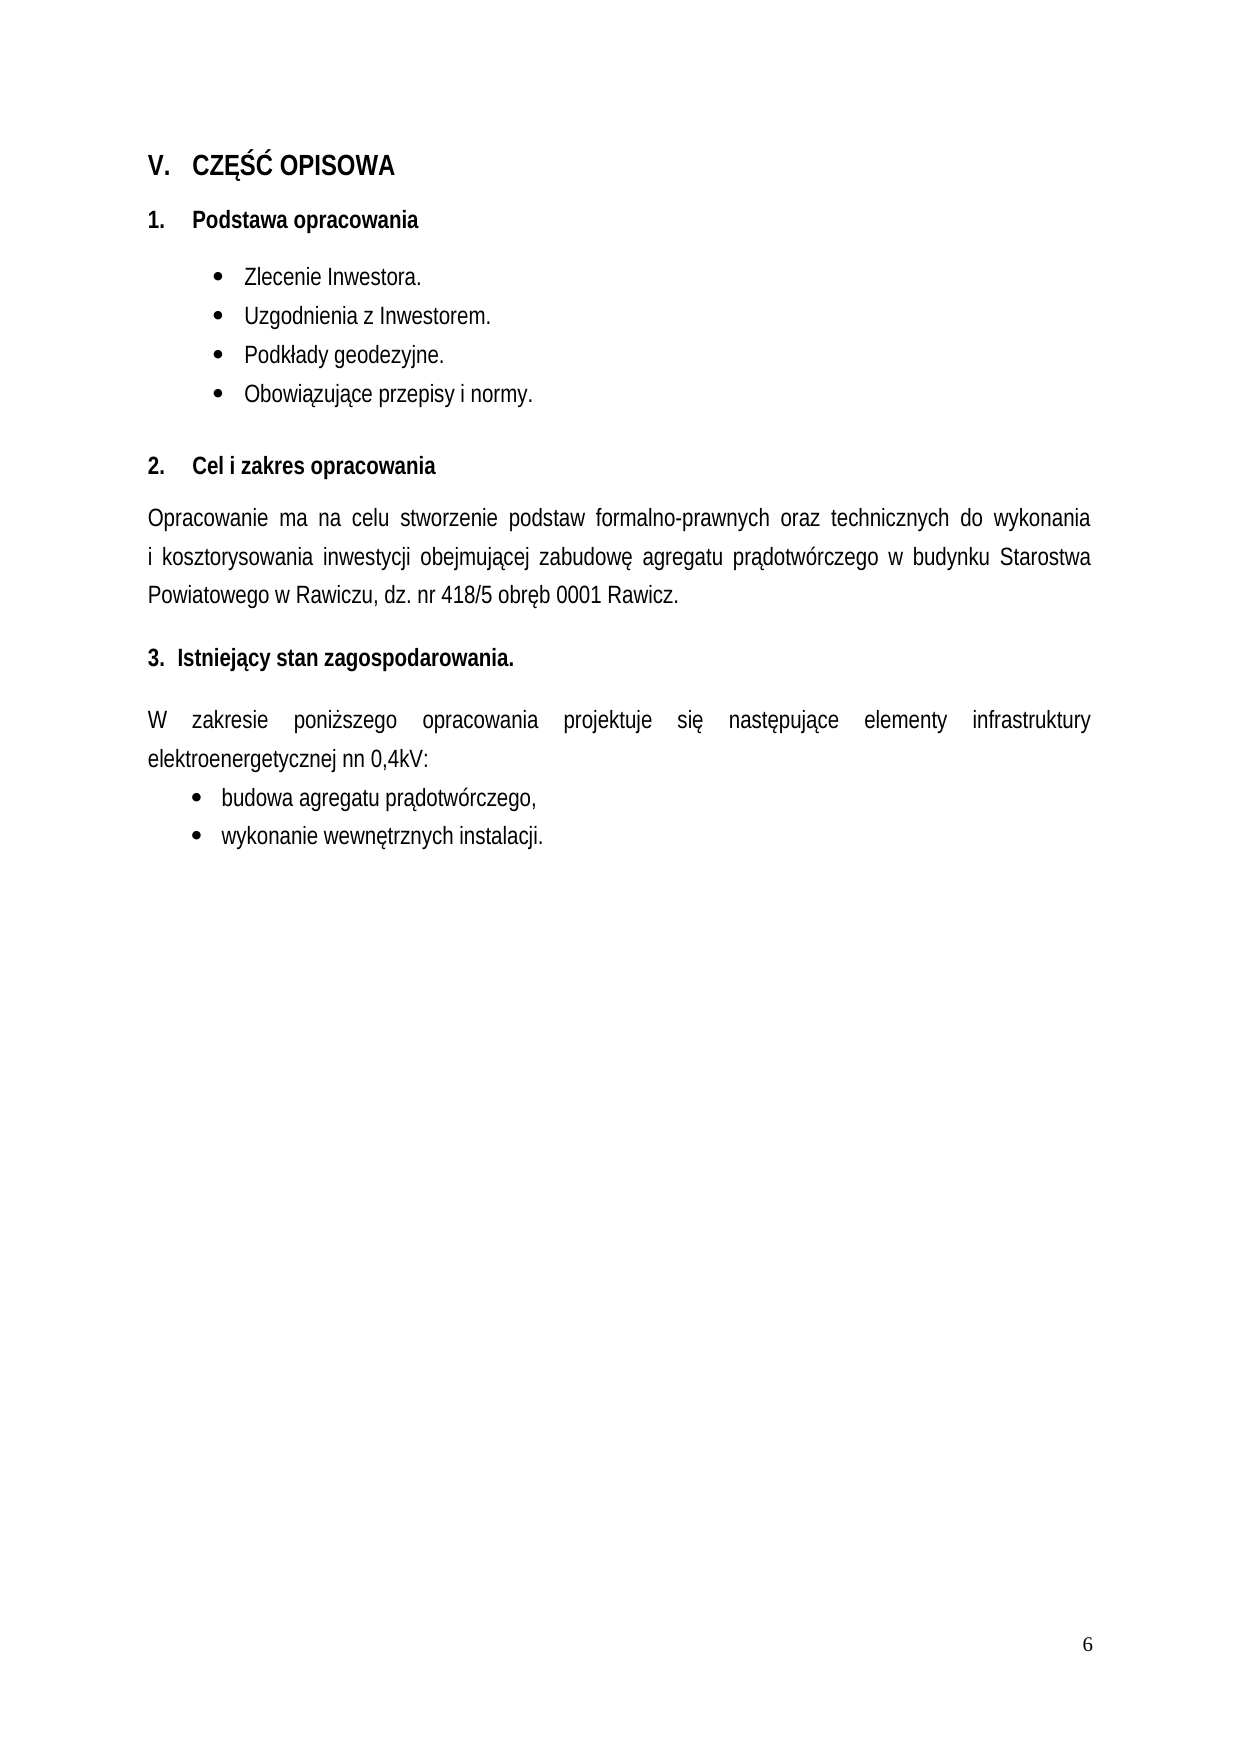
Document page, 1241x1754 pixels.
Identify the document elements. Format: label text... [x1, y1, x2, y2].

text W zakresie poniższego opracowania projektuje się następujące elementy infrastruktury elektroenergetycznej nn 0,4kV: [148, 705, 1093, 772]
list Uzgodnienia z Inwestorem. [214, 301, 1093, 330]
subtitle Cel i zakres opracowania [148, 451, 1093, 479]
list Zlecenie Inwestora. [214, 262, 1093, 291]
list wykonanie wewnętrznych instalacji. [192, 821, 1093, 850]
subtitle Istniejący stan zagospodarowania. [148, 643, 1093, 672]
list Obowiązujące przepisy i normy. [214, 379, 1093, 408]
subtitle Podstawa opracowania [148, 205, 1093, 234]
list budowa agregatu prądotwórczego, [192, 782, 1093, 811]
subtitle CZĘŚĆ OPISOWA [148, 148, 1093, 181]
text Opracowanie ma na celu stworzenie podstaw formalno-prawnych oraz technicznych do wykonania i kosztorysowania inwestycji obejmującej zabudowę agregatu prądotwórczego w budynku Starostwa Powiatowego w Rawiczu, dz. nr 418/5 obręb 0001 Rawicz. [148, 503, 1093, 609]
list Podkłady geodezyjne. [214, 340, 1093, 369]
